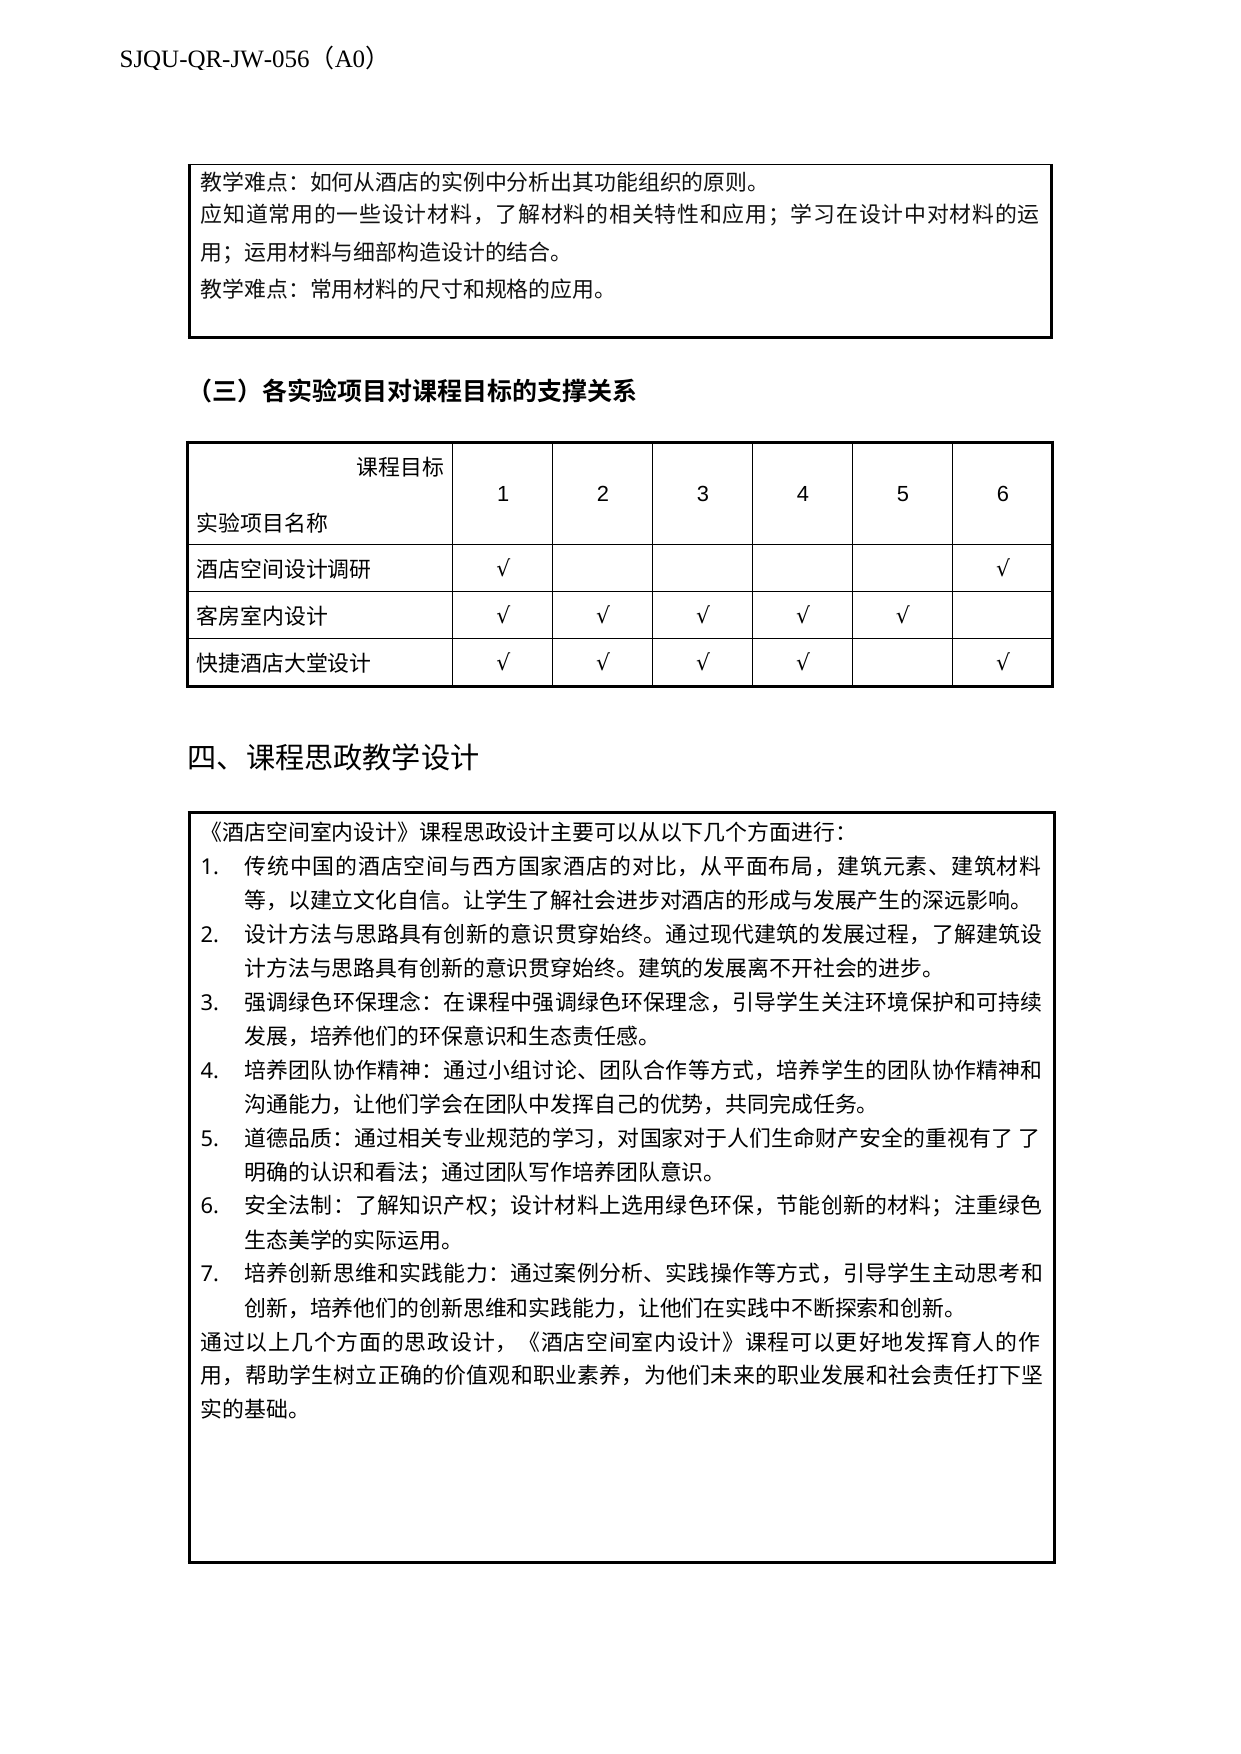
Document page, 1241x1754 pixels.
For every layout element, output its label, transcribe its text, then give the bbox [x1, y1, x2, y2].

table_cell √ [953, 545, 1051, 591]
table_cell √ [553, 639, 652, 685]
table_cell √ [753, 592, 852, 638]
table_cell [753, 545, 852, 591]
table_cell 快捷酒店大堂设计 [189, 639, 452, 685]
table_header 6 [953, 444, 1051, 544]
table_cell √ [853, 592, 952, 638]
table_cell √ [653, 592, 752, 638]
table_cell [653, 545, 752, 591]
table_cell √ [653, 639, 752, 685]
text 四、课程思政教学设计 [187, 722, 1053, 790]
table_cell [553, 545, 652, 591]
table_cell √ [753, 639, 852, 685]
table_header 3 [653, 444, 752, 544]
table_cell √ [453, 639, 552, 685]
table_cell √ [453, 545, 552, 591]
table_header 4 [753, 444, 852, 544]
table_cell 客房室内设计 [189, 592, 452, 638]
table_cell √ [953, 639, 1051, 685]
table_header 1 [453, 444, 552, 544]
text （三）各实验项目对课程目标的支撑关系 [187, 356, 1053, 423]
table_cell [853, 545, 952, 591]
table_cell √ [453, 592, 552, 638]
table_header 《酒店空间室内设计》课程思政设计主要可以从以下几个方面进行： 传统中国的酒店空间与西方国家酒店的对比，从平面布局，建筑元素、建筑材料等，以建立文化自信。让学生了解社会进步对酒店的形成与发展产生的深远影响。 设计方法与思路具有创新的意识贯穿始终。通过现代建筑的发展过程，了解建筑设计方法与思路具有创新的意识贯穿始终。建筑的发展离不开社会的进步。 强调绿色环保理念：在课程中强调绿色环保理念，引导学生关注环境保护和可持续发展，培养他们的环保意识和生态责任感。 培养团队协作精神：通过小组讨论、团队合作等方式，培养学生的团队协作精神和沟通能力，让他们学会在团队中发挥自己的优势，共同完成任务。 道德品质：通过相关专业规范的学习，对国家对于人们生命财产安全的重视有了 了明确的认识和看法；通过团队写作培养团队意识。 安全法制：了解知识产权；设计材料上选用绿色环保，节能创新的材料；注重绿色生态美学的实际运用。 培养创新思维和实践能力：通过案例分析、实践操作等方式，引导学生主动思考和创新，培养他们的创新思维和实践能力，让他们在实践中不断探索和创新。 通过以上几个方面的思政设计，《酒店空间室内设计》课程可以更好地发挥育人的作用，帮助学生树立正确的价值观和职业素养，为他们未来的职业发展和社会责任打下坚实的基础。 [191, 814, 1053, 1561]
table_cell [953, 592, 1051, 638]
table_cell [853, 639, 952, 685]
table_cell 酒店空间设计调研 [189, 545, 452, 591]
table_header 2 [553, 444, 652, 544]
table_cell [191, 165, 1050, 336]
table_header 课程目标 实验项目名称 [189, 444, 452, 544]
table_header 5 [853, 444, 952, 544]
table_cell √ [553, 592, 652, 638]
